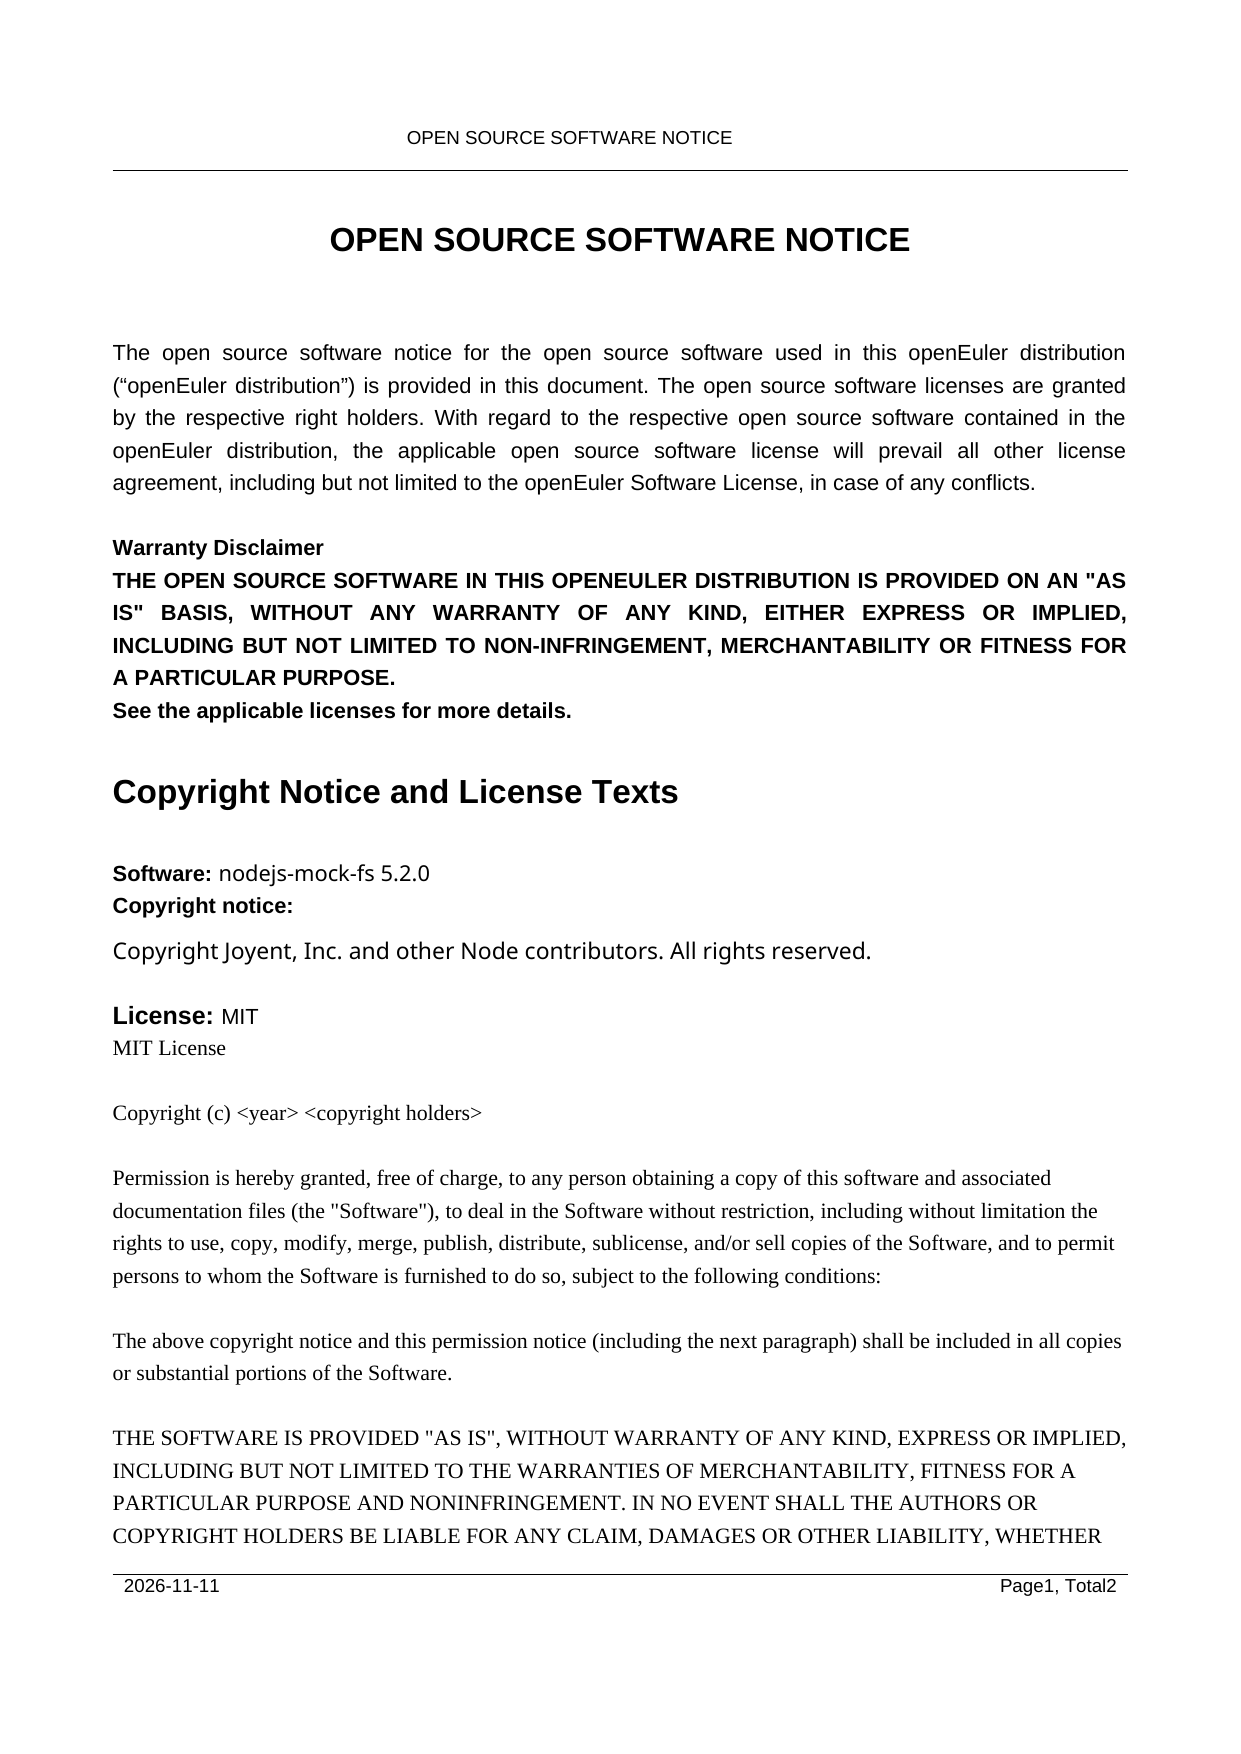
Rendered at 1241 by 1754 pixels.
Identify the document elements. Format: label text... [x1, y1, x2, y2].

text License: MIT [112, 999, 1128, 1031]
title Software: nodejs-mock-fs 5.2.0 [112, 856, 1128, 889]
text Warranty Disclaimer [112, 531, 1128, 564]
text Copyright notice: [112, 889, 1128, 921]
text Copyright Joyent, Inc. and other Node contributors. All rights reserved. [112, 934, 1128, 999]
text The open source software notice for the open source software used in this openEuler distribution (“openEuler distribution”) is provided in this document. The open source software licenses are granted by the respective right holders. With regard to the respective open source software contained in the openEuler distribution, the applicable open source software license will prevail all other license agreement, including but not limited to the openEuler Software License, in case of any conflicts. [112, 336, 1128, 499]
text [112, 1031, 1128, 1551]
text Copyright Notice and License Texts [112, 759, 1128, 824]
text OPEN SOURCE SOFTWARE NOTICE [112, 206, 1128, 271]
text THE OPEN SOURCE SOFTWARE IN THIS OPENEULER DISTRIBUTION IS PROVIDED ON AN "AS IS" BASIS, WITHOUT ANY WARRANTY OF ANY KIND, EITHER EXPRESS OR IMPLIED, INCLUDING BUT NOT LIMITED TO NON-INFRINGEMENT, MERCHANTABILITY OR FITNESS FOR A PARTICULAR PURPOSE. See the applicable licenses for more details. [112, 564, 1128, 726]
